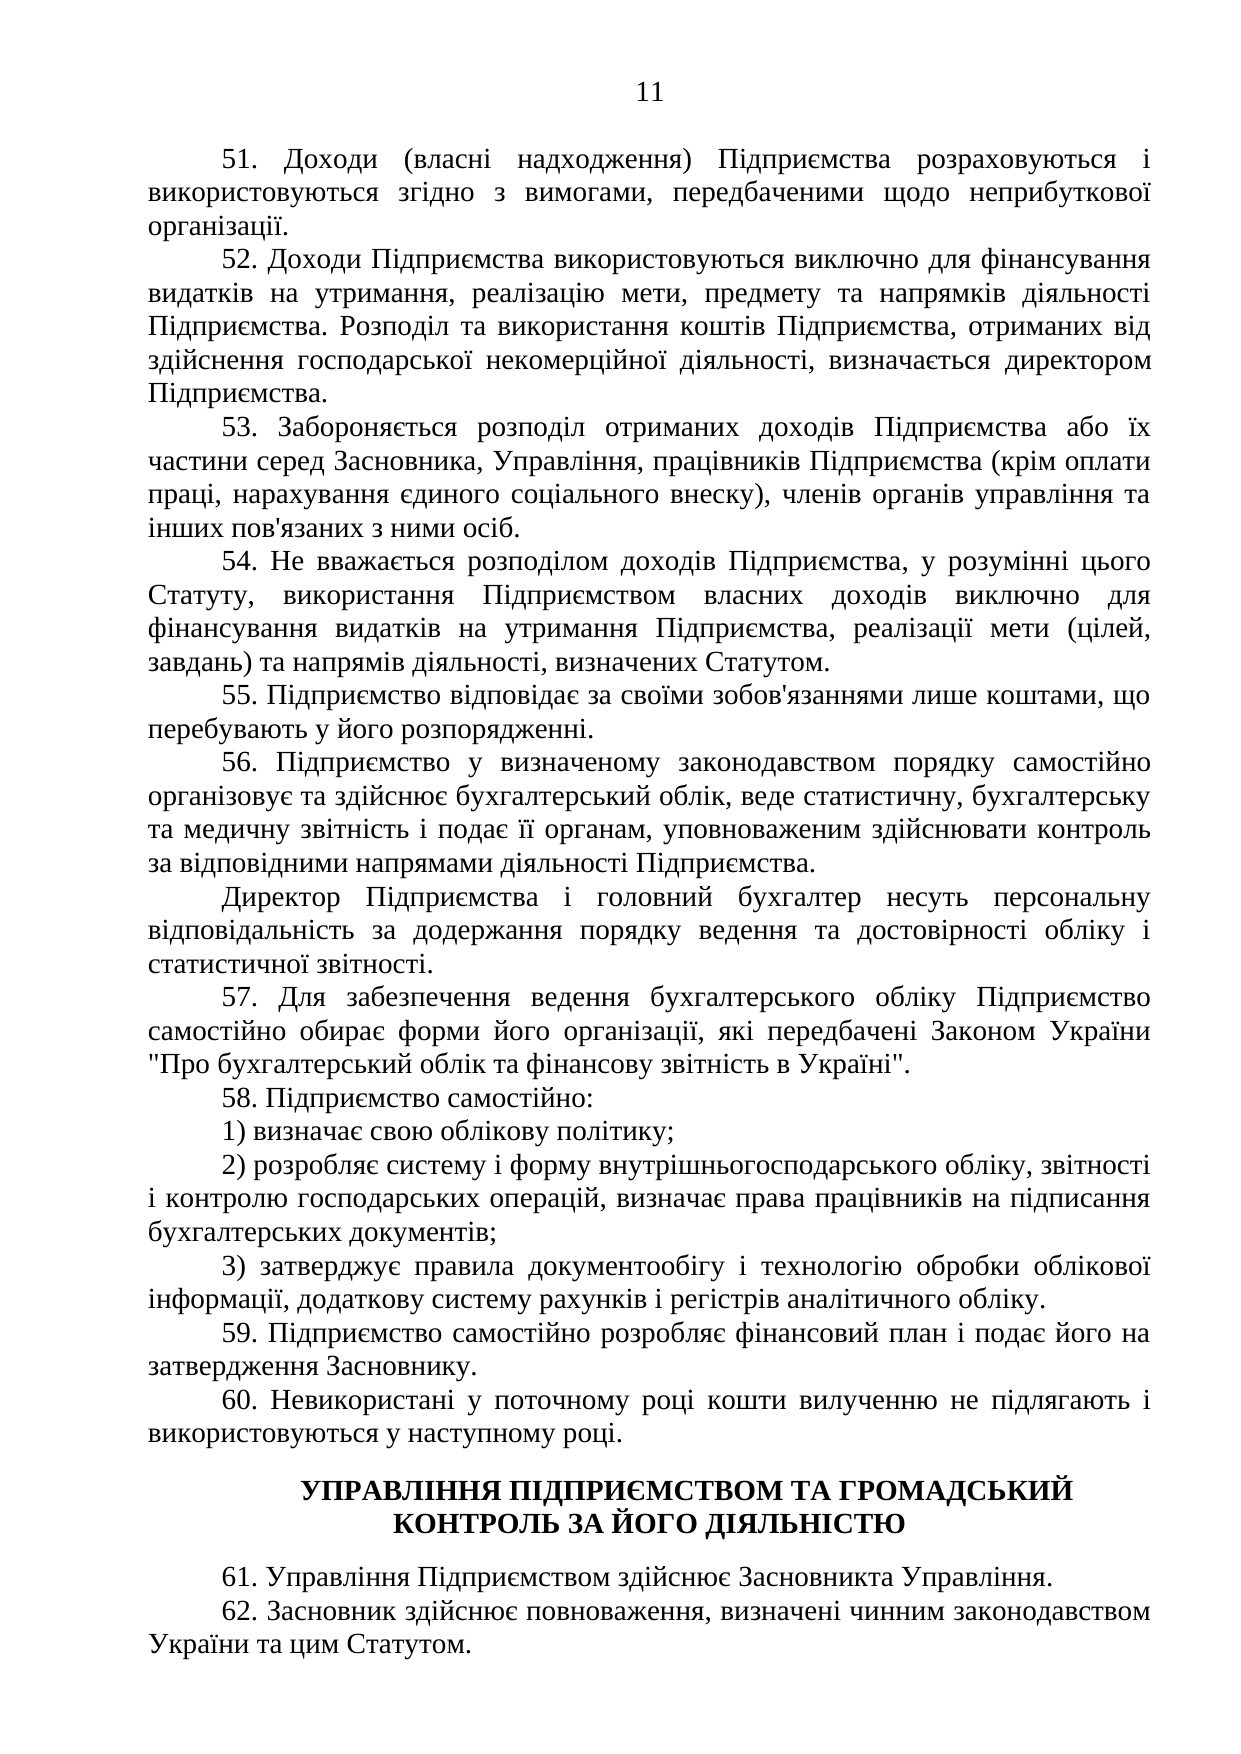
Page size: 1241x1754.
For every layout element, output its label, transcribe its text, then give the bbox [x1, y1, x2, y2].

text 53. Забороняється розподіл отриманих доходів Підприємства або їх частини серед Засновника, Управління, працівників Підприємства (крім оплати праці, нарахування єдиного соціального внеску), членів органів управління та інших пов'язаних з ними осіб. [148, 409, 1152, 543]
text 60. Невикористані у поточному році кошти вилученню не підлягають і використовуються у наступному році. [148, 1382, 1152, 1449]
text 57. Для забезпечення ведення бухгалтерського обліку Підприємство самостійно обирає форми його організації, які передбачені Законом України "Про бухгалтерський облік та фінансову звітність в Україні". [148, 979, 1152, 1080]
text 59. Підприємство самостійно розробляє фінансовий план і подає його на затвердження Засновнику. [148, 1315, 1152, 1382]
text 54. Не вважається розподілом доходів Підприємства, у розумінні цього Статуту, використання Підприємством власних доходів виключно для фінансування видатків на утримання Підприємства, реалізації мети (цілей, завдань) та напрямів діяльності, визначених Статутом. [148, 543, 1152, 677]
text 51. Доходи (власні надходження) Підприємства розраховуються і використовуються згідно з вимогами, передбаченими щодо неприбуткової організації. [148, 141, 1152, 241]
text Директор Підприємства і головний бухгалтер несуть персональну відповідальність за додержання порядку ведення та достовірності обліку і статистичної звітності. [148, 879, 1152, 979]
text 2) розробляє систему і форму внутрішньогосподарського обліку, звітності і контролю господарських операцій, визначає права працівників на підписання бухгалтерських документів; [148, 1147, 1152, 1248]
text 58. Підприємство самостійно: [148, 1080, 1152, 1113]
text 56. Підприємство у визначеному законодавством порядку самостійно організовує та здійснює бухгалтерський облік, веде статистичну, бухгалтерську та медичну звітність і подає її органам, уповноваженим здійснювати контроль за відповідними напрямами діяльності Підприємства. [148, 744, 1152, 879]
text 3) затверджує правила документообігу і технологію обробки облікової інформації, додаткову систему рахунків і регістрів аналітичного обліку. [148, 1248, 1152, 1315]
text 55. Підприємство відповідає за своїми зобов'язаннями лише коштами, що перебувають у його розпорядженні. [148, 677, 1152, 744]
text 61. Управління Підприємством здійснює Засновникта Управління. [148, 1559, 1152, 1593]
text 1) визначає свою облікову політику; [148, 1113, 1152, 1147]
text 52. Доходи Підприємства використовуються виключно для фінансування видатків на утримання, реалізацію мети, предмету та напрямків діяльності Підприємства. Розподіл та використання коштів Підприємства, отриманих від здійснення господарської некомерційної діяльності, визначається директором Підприємства. [148, 241, 1152, 409]
text 62. Засновник здійснює повноваження, визначені чинним законодавством України та цим Статутом. [148, 1593, 1152, 1660]
text УПРАВЛІННЯ ПІДПРИЄМСТВОМ ТА ГРОМАДСЬКИЙ КОНТРОЛЬ ЗА ЙОГО ДІЯЛЬНІСТЮ [148, 1473, 1152, 1540]
